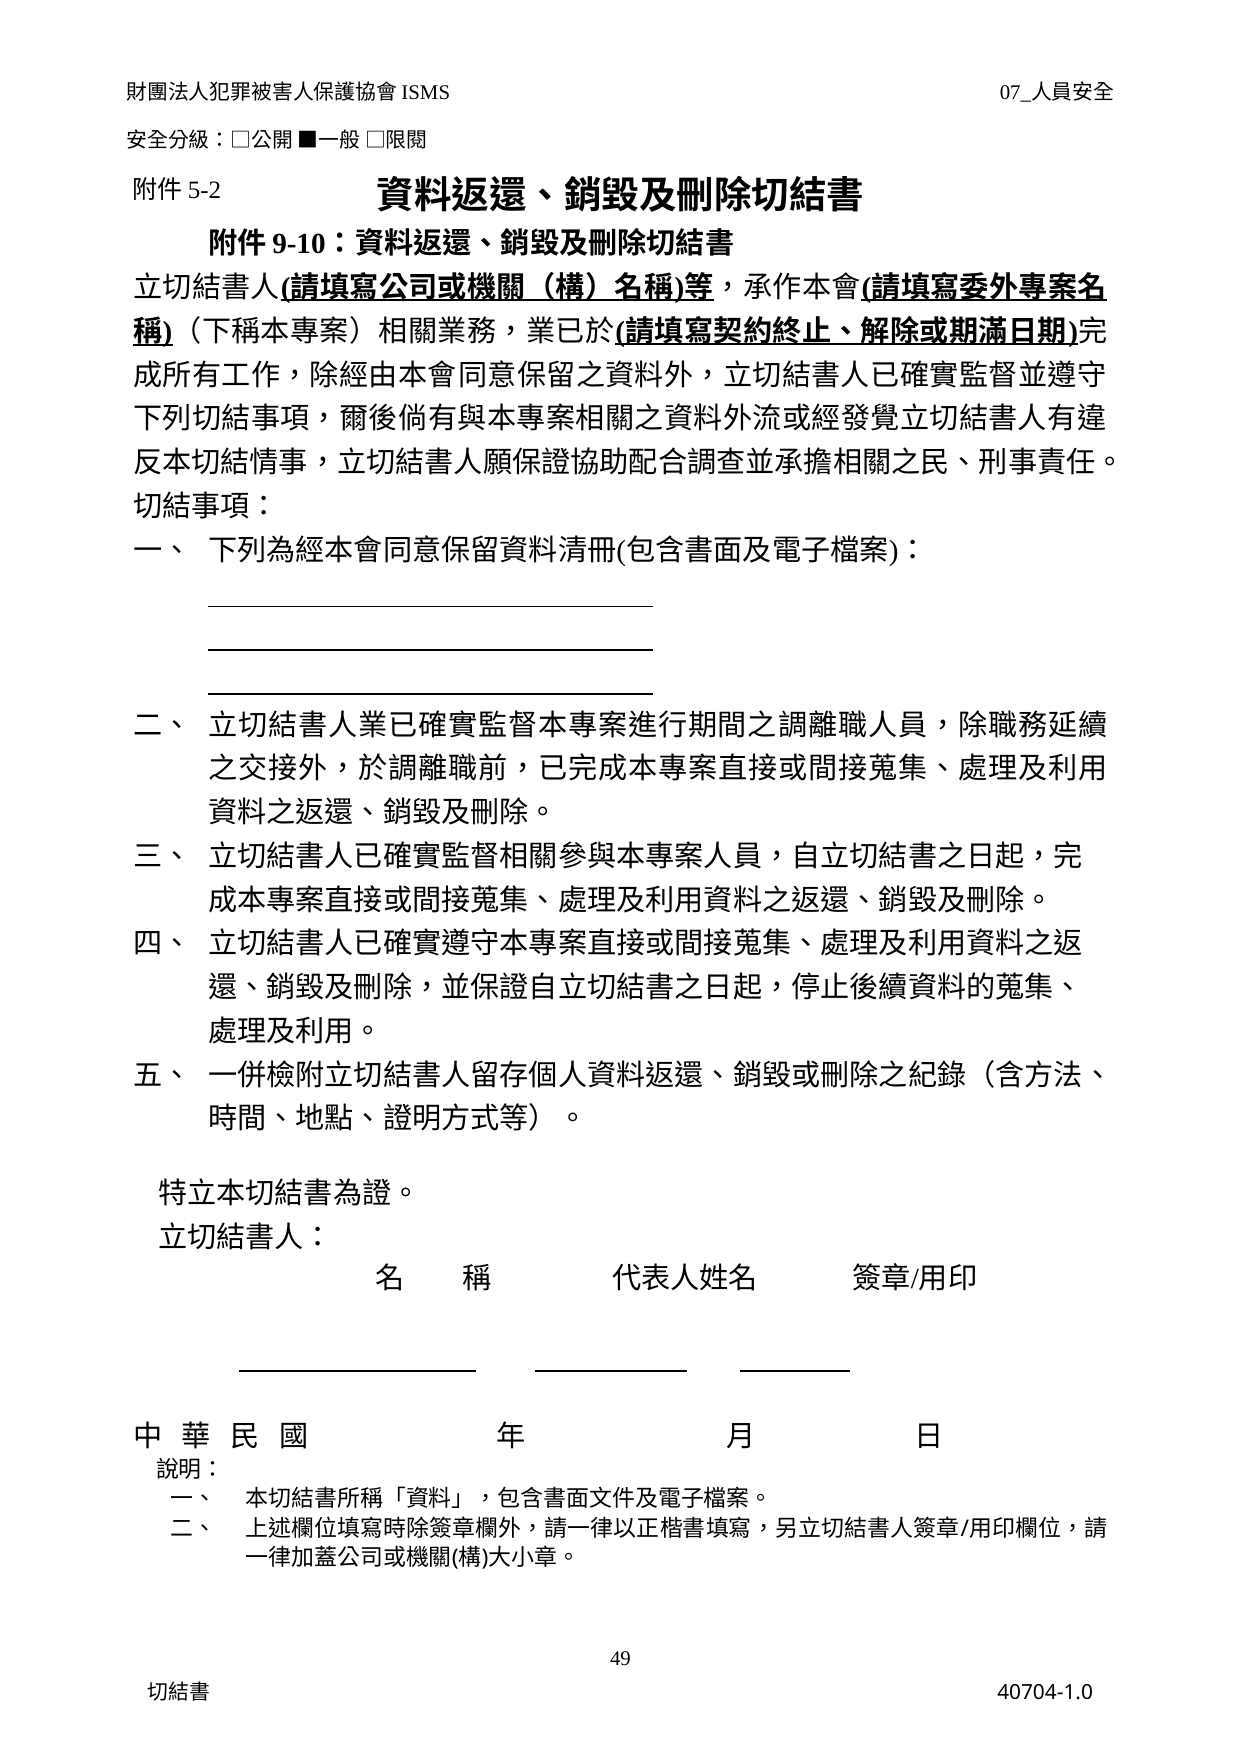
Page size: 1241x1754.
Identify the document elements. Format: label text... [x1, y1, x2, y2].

list 立切結書人已確實監督相關參與本專案人員，自立切結書之日起，完成本專案直接或間接蒐集、處理及利用資料之返還、銷毀及刪除。 [133, 831, 1107, 919]
list 立切結書人業已確實監督本專案進行期間之調離職人員，除職務延續之交接外，於調離職前，已完成本專案直接或間接蒐集、處理及利用資料之返還、銷毀及刪除。 [133, 700, 1107, 831]
text 說明： [133, 1454, 1107, 1483]
text 特立本切結書為證。 [158, 1169, 1107, 1213]
list 立切結書人已確實遵守本專案直接或間接蒐集、處理及利用資料之返還、銷毀及刪除，並保證自立切結書之日起，停止後續資料的蒐集、處理及利用。 [133, 919, 1107, 1050]
text 立切結書人(請填寫公司或機關（構）名稱)等，承作本會(請填寫委外專案名稱)（下稱本專案）相關業務，業已於(請填寫契約終止、解除或期滿日期)完成所有工作，除經由本會同意保留之資料外，立切結書人已確實監督並遵守下列切結事項，爾後倘有與本專案相關之資料外流或經發覺立切結書人有違反本切結情事，立切結書人願保證協助配合調查並承擔相關之民、刑事責任。 [133, 263, 1107, 481]
list 上述欄位填寫時除簽章欄外，請一律以正楷書填寫，另立切結書人簽章/用印欄位，請一律加蓋公司或機關(構)大小章。 [170, 1513, 1107, 1571]
text 附件9-10：資料返還、銷毀及刪除切結書 [208, 217, 1107, 263]
text 資料返還、銷毀及刪除切結書 [133, 177, 1107, 217]
list 本切結書所稱「資料」，包含書面文件及電子檔案。 [170, 1483, 1107, 1513]
list 下列為經本會同意保留資料清冊(包含書面及電子檔案)： [133, 525, 1107, 569]
text 中 華 民 國 年 月 日 [133, 1415, 1107, 1454]
text 名 稱 代表人姓名 簽章/用印 [280, 1256, 1107, 1296]
text 立切結書人： [158, 1213, 1107, 1256]
text 切結事項： [133, 481, 1107, 525]
list 一併檢附立切結書人留存個人資料返還、銷毀或刪除之紀錄（含方法、時間、地點、證明方式等）。 [133, 1050, 1107, 1138]
